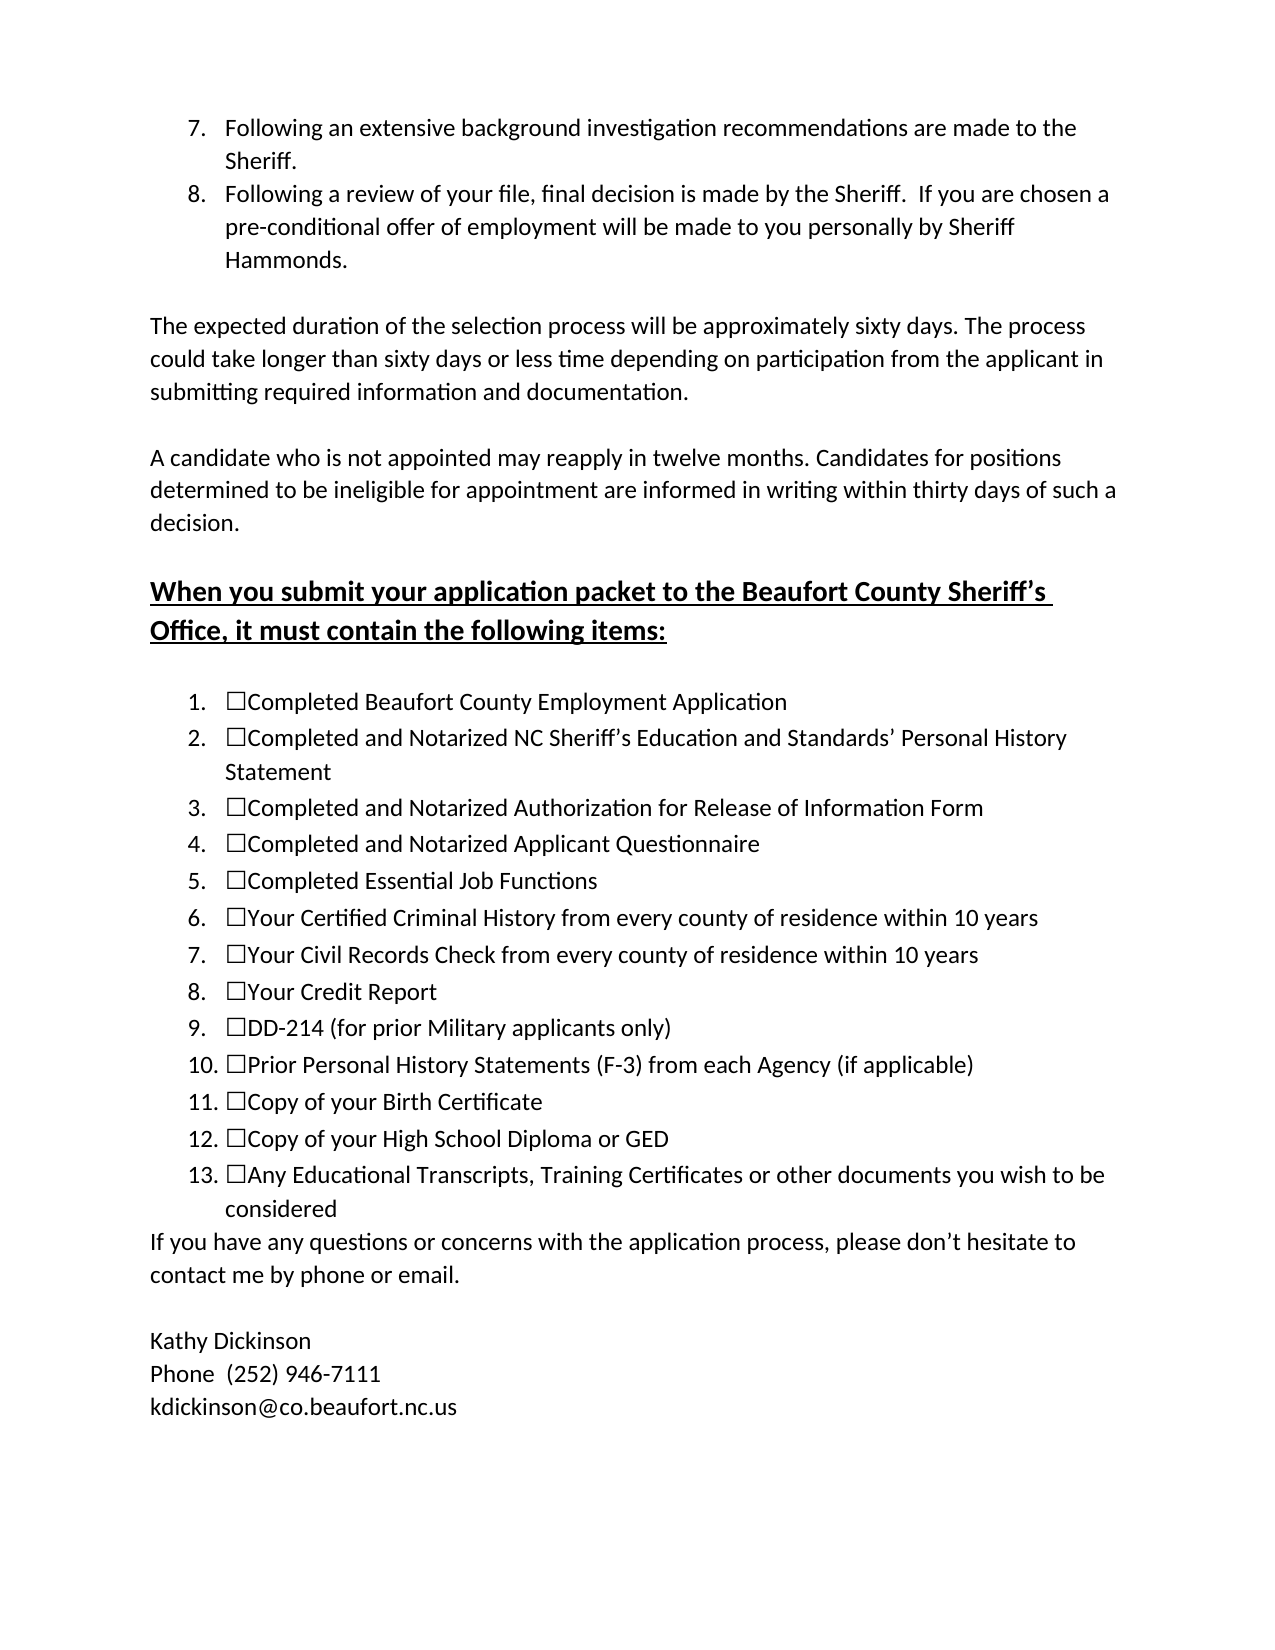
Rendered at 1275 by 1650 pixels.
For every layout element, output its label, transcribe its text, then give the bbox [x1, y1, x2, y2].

list Your Civil Records Check from every county of residence within 10 years [187, 936, 1125, 970]
text When you submit your application packet to the Beaufort County Sheriff’s Office, it must contain the following items: [150, 573, 1125, 647]
text Phone (252) 946-7111 [150, 1358, 1125, 1388]
list Completed and Notarized Applicant Questionnaire [187, 826, 1125, 860]
list Copy of your High School Diploma or GED [187, 1120, 1125, 1154]
text If you have any questions or concerns with the application process, please don’t hesitate to contact me by phone or email. [150, 1226, 1125, 1290]
list Any Educational Transcripts, Training Certificates or other documents you wish to be considered [187, 1157, 1125, 1224]
list Copy of your Birth Certificate [187, 1083, 1125, 1117]
text The expected duration of the selection process will be approximately sixty days. The process could take longer than sixty days or less time depending on participation from the applicant in submitting required information and documentation. [150, 310, 1125, 406]
list Completed and Notarized NC Sheriff’s Education and Standards’ Personal History Statement [187, 720, 1125, 787]
text kdickinson@co.beaufort.nc.us [150, 1391, 1125, 1421]
list Completed Beaufort County Employment Application [187, 683, 1125, 717]
list Your Certified Criminal History from every county of residence within 10 years [187, 899, 1125, 934]
list Following an extensive background investigation recommendations are made to the Sheriff. [187, 112, 1125, 176]
list Your Credit Report [187, 973, 1125, 1007]
list Following a review of your file, final decision is made by the Sheriff. If you are chosen a pre-conditional offer of employment will be made to you personally by Sheriff Hammonds. [187, 178, 1125, 275]
text Kathy Dickinson [150, 1325, 1125, 1356]
list Prior Personal History Statements (F-3) from each Agency (if applicable) [187, 1047, 1125, 1081]
list DD-214 (for prior Military applicants only) [187, 1010, 1125, 1044]
list Completed Essential Job Functions [187, 863, 1125, 897]
list Completed and Notarized Authorization for Release of Information Form [187, 789, 1125, 823]
text A candidate who is not appointed may reapply in twelve months. Candidates for positions determined to be ineligible for appointment are informed in writing within thirty days of such a decision. [150, 442, 1125, 538]
